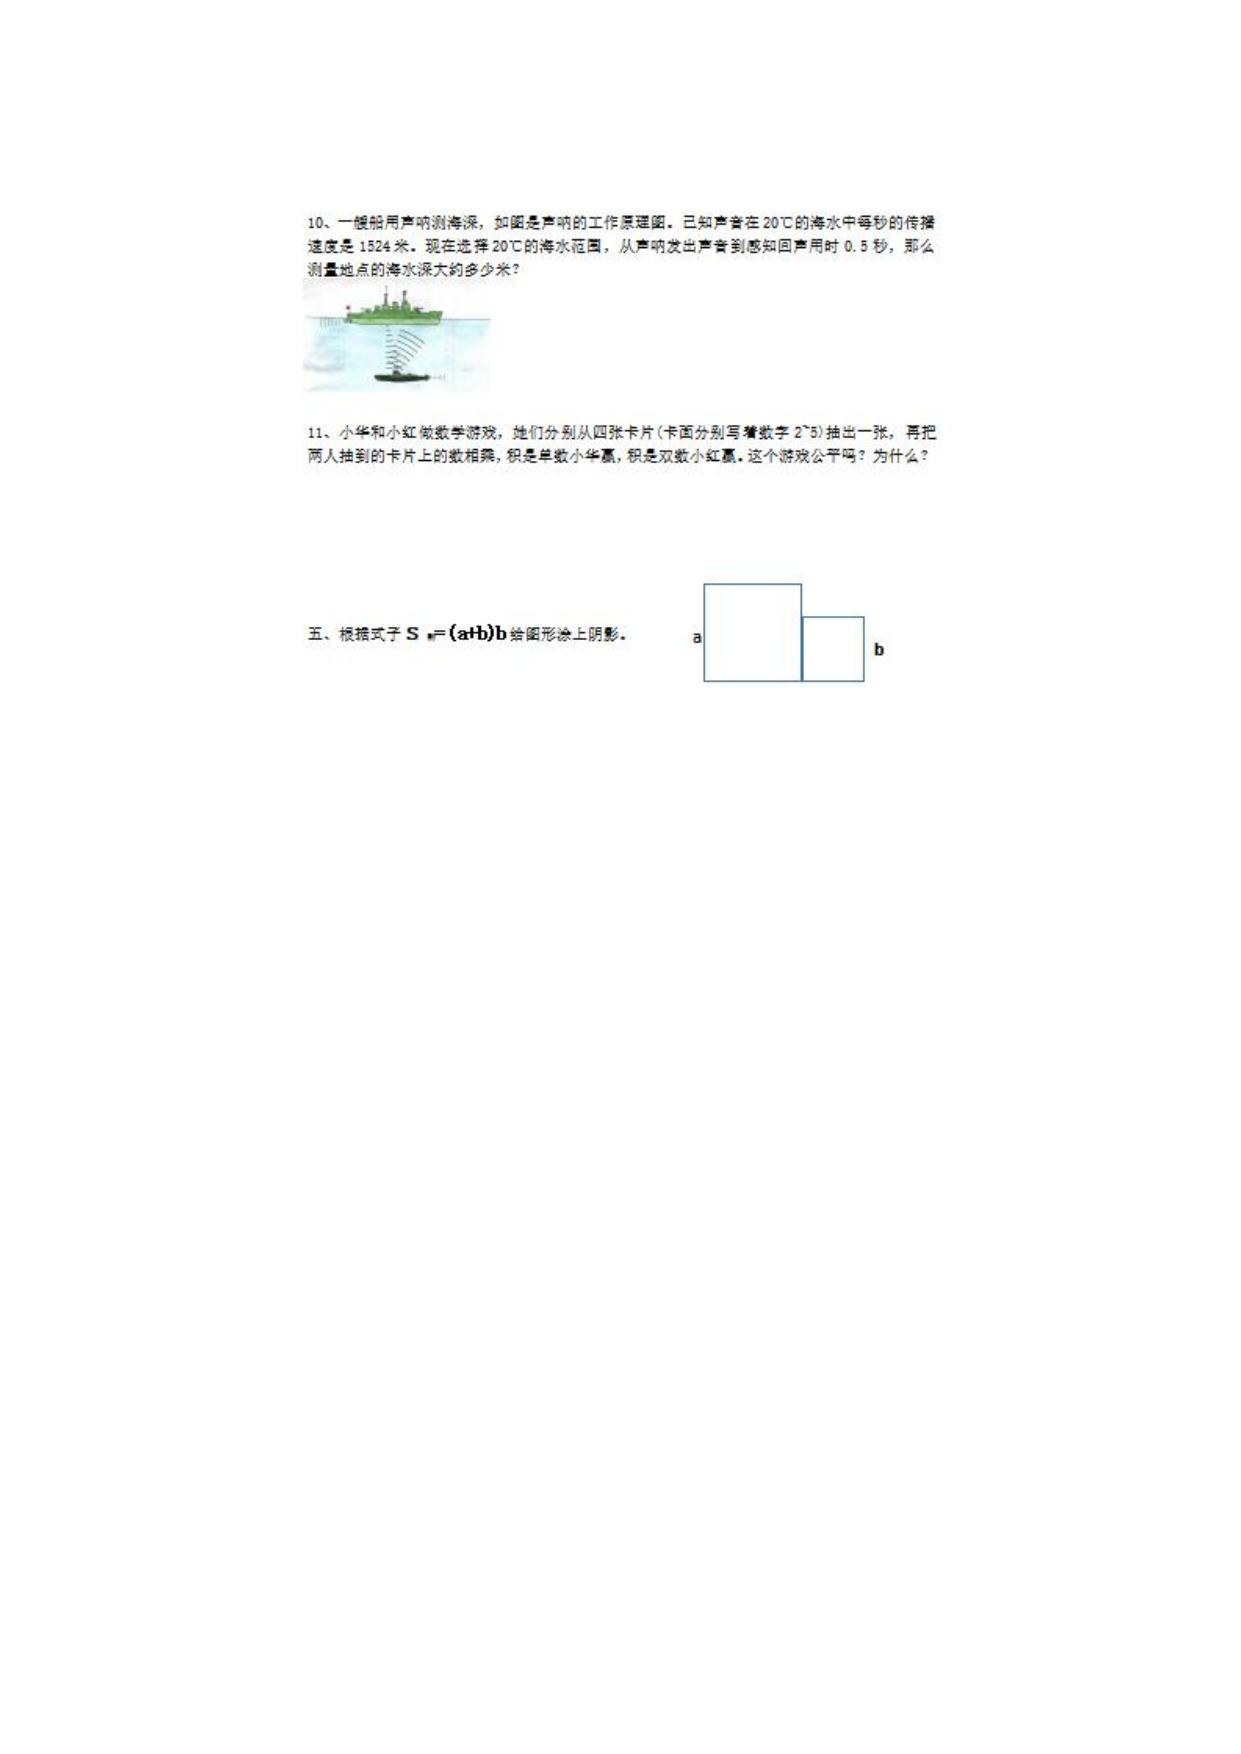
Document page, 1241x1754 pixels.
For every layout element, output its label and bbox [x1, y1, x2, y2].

picture [278, 162, 962, 795]
